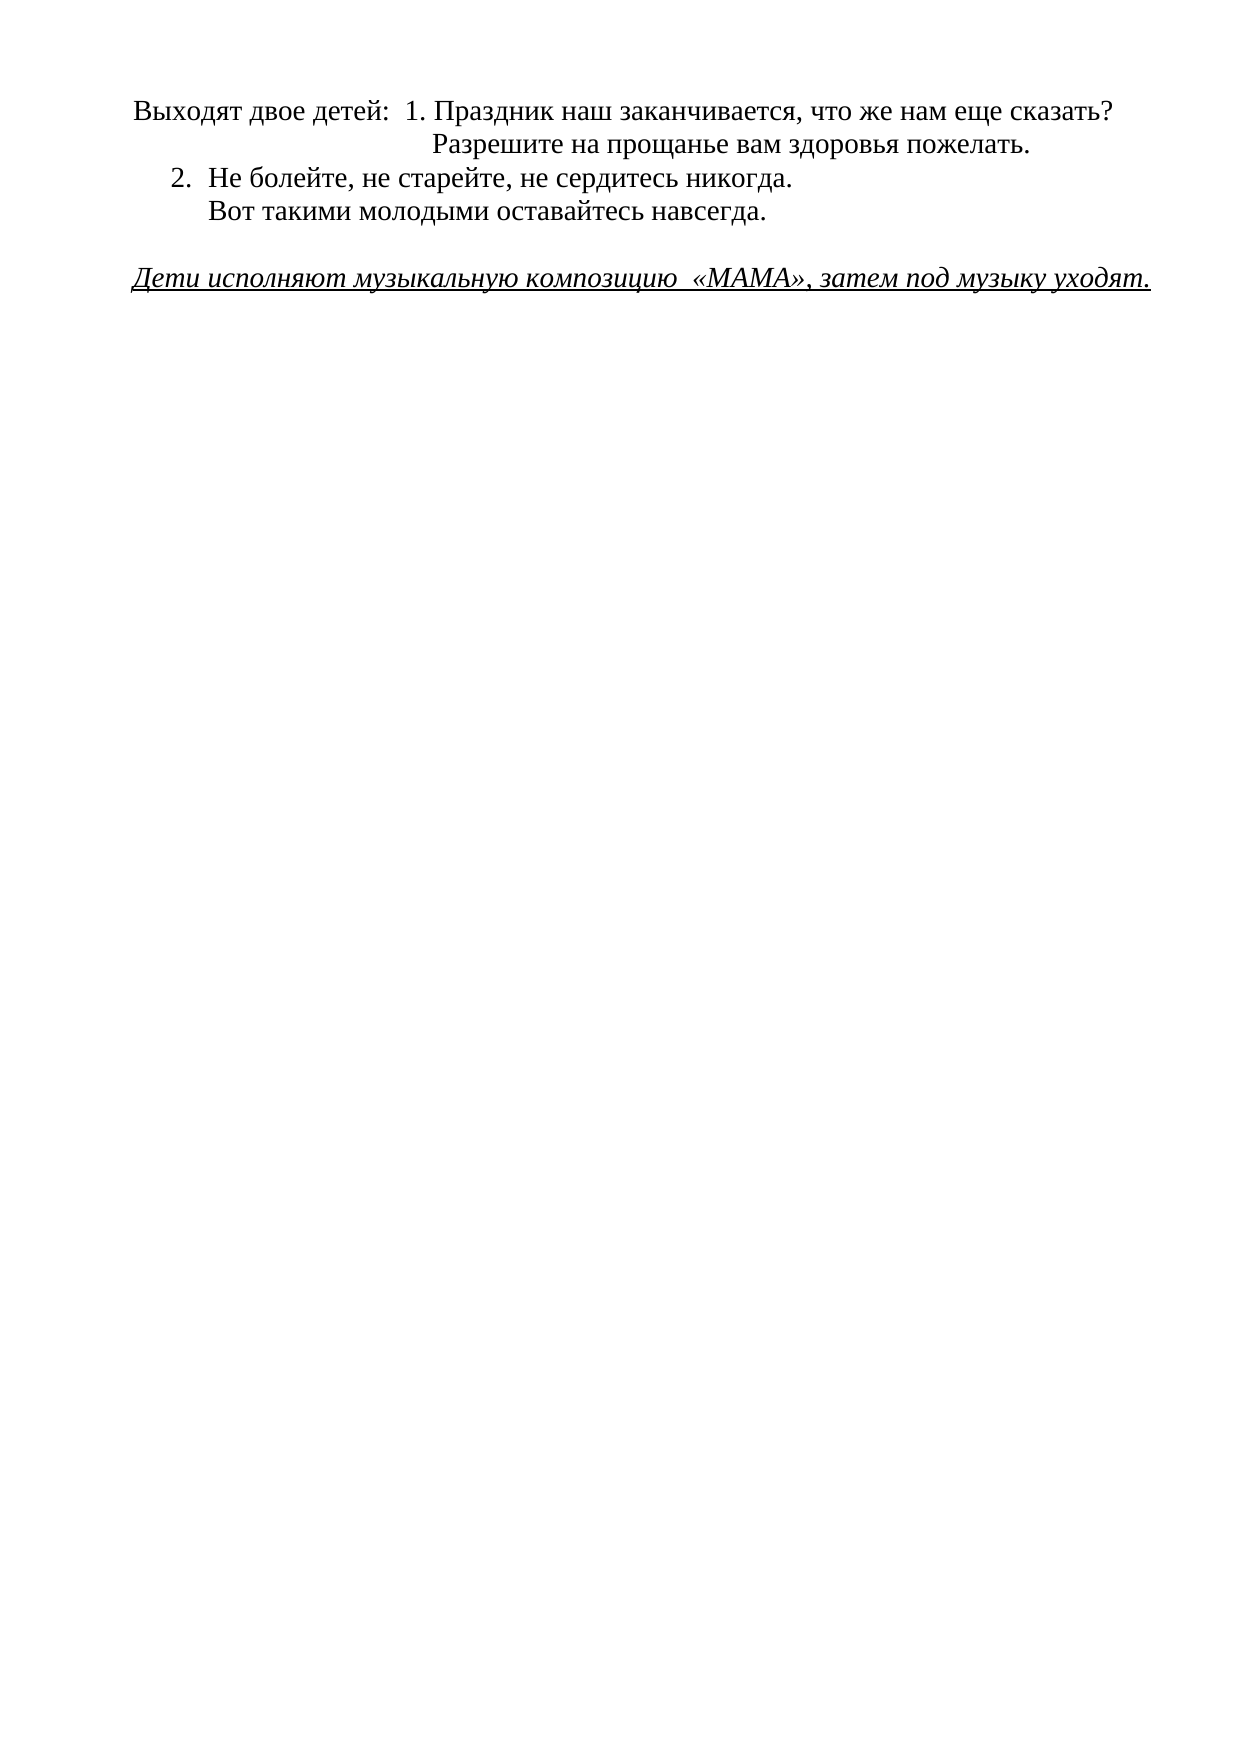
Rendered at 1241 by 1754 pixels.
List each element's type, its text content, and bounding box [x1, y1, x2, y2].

text Вот такими молодыми оставайтесь навсегда. [208, 193, 1152, 227]
text Разрешите на прощанье вам здоровья пожелать. [133, 126, 1152, 160]
text Дети исполняют музыкальную композицию «МАМА», затем под музыку уходят. [133, 260, 1152, 294]
text Выходят двое детей: 1. Праздник наш заканчивается, что же нам еще сказать? [133, 93, 1152, 126]
list Не болейте, не старейте, не сердитесь никогда. [170, 160, 1152, 193]
